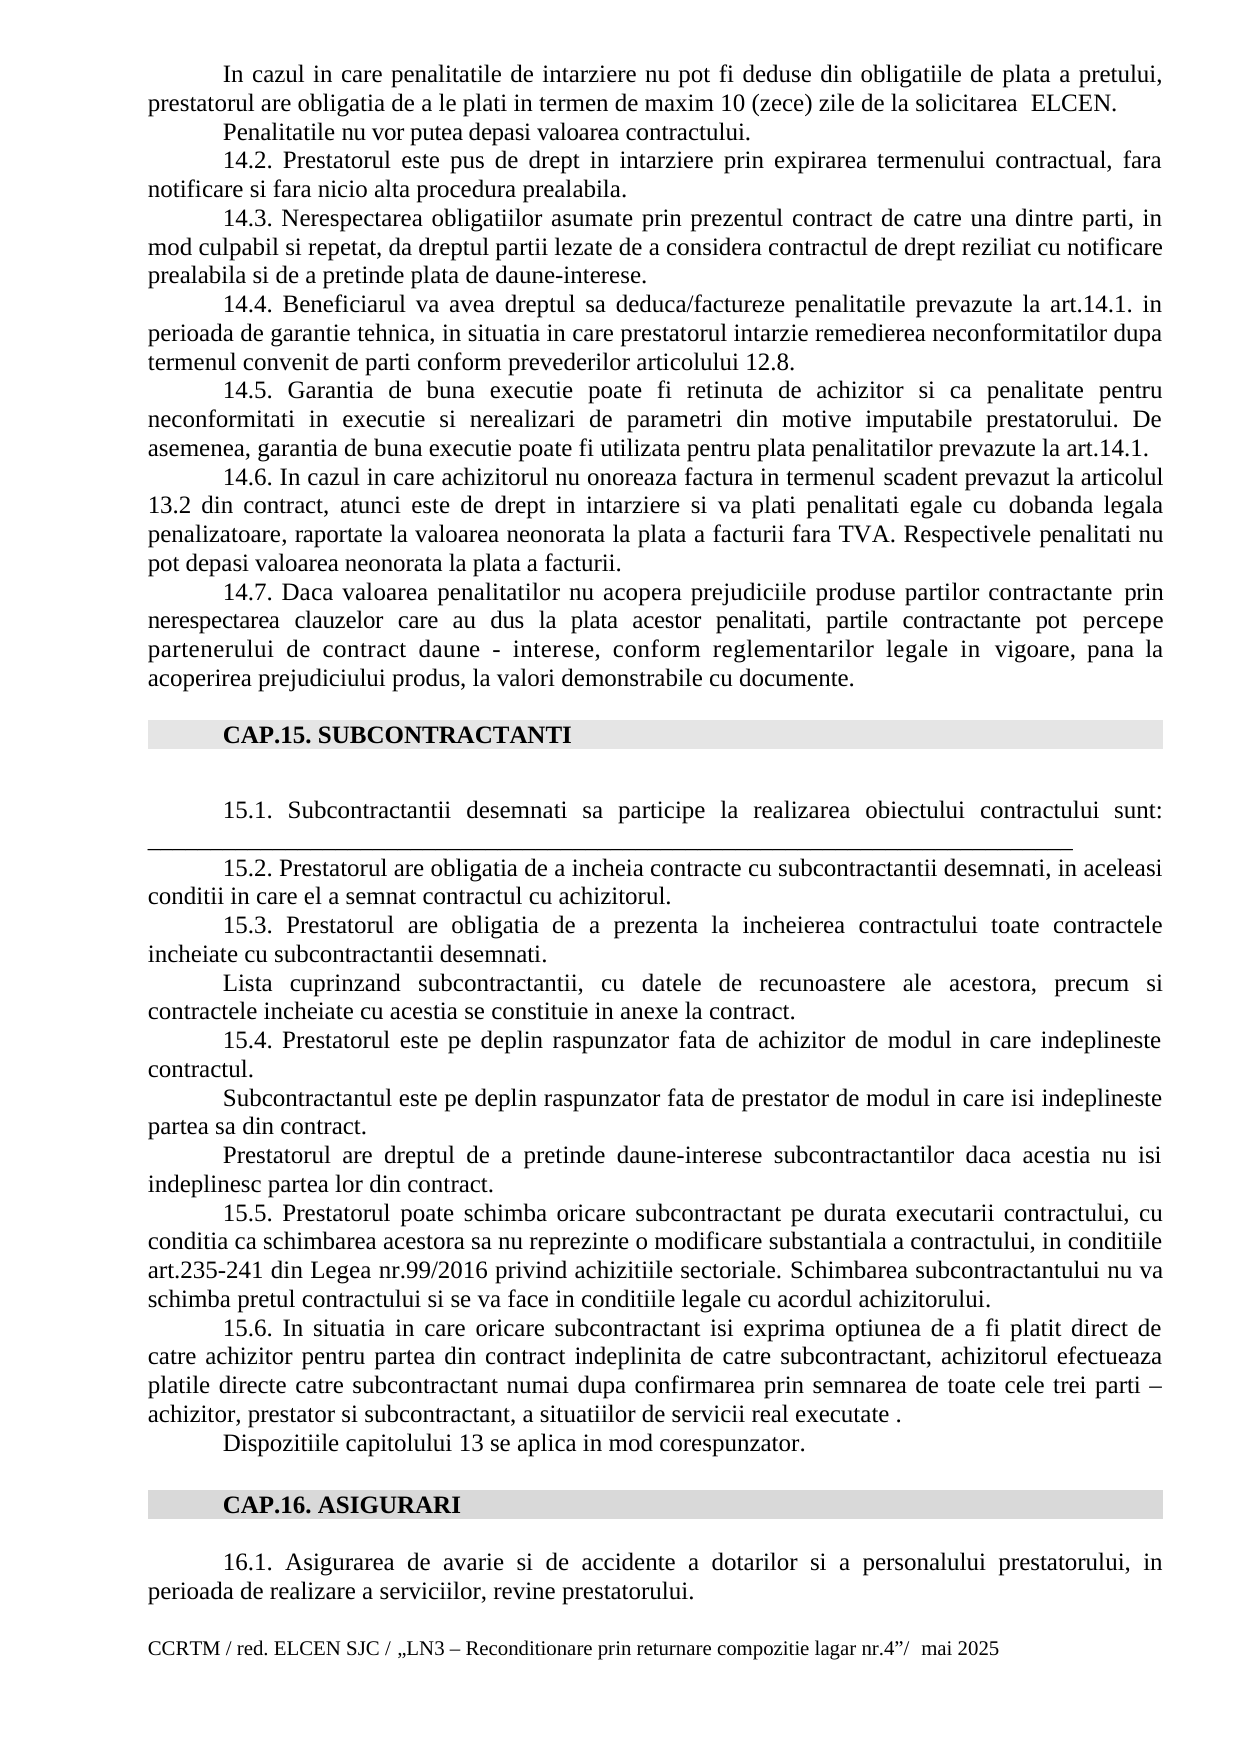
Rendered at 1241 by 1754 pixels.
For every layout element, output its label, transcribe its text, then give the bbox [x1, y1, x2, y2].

text CAP.16. ASIGURARI [148, 1490, 1163, 1519]
text Lista cuprinzand subcontractantii, cu datele de recunoastere ale acestora, precum si contractele incheiate cu acestia se constituie in anexe la contract. [148, 968, 1163, 1025]
text 15.3. Prestatorul are obligatia de a prezenta la incheierea contractului toate contractele incheiate cu subcontractantii desemnati. [148, 910, 1163, 968]
text 14.5. Garantia de buna executie poate fi retinuta de achizitor si ca penalitate pentru neconformitati in executie si nerealizari de parametri din motive imputabile prestatorului. De asemenea, garantia de buna executie poate fi utilizata pentru plata penalitatilor prevazute la art.14.1. [148, 375, 1163, 462]
text 14.6. In cazul in care achizitorul nu onoreaza factura in termenul scadent prevazut la articolul 13.2 din contract, atunci este de drept in intarziere si va plati penalitati egale cu dobanda legala penalizatoare, raportate la valoarea neonorata la plata a facturii fara TVA. Respectivele penalitati nu pot depasi valoarea neonorata la plata a facturii. [148, 462, 1163, 577]
text Dispozitiile capitolului 13 se aplica in mod corespunzator. [148, 1428, 1163, 1456]
text 15.6. In situatia in care oricare subcontractant isi exprima optiunea de a fi platit direct de catre achizitor pentru partea din contract indeplinita de catre subcontractant, achizitorul efectueaza platile directe catre subcontractant numai dupa confirmarea prin semnarea de toate cele trei parti – achizitor, prestator si subcontractant, a situatiilor de servicii real executate . [148, 1313, 1163, 1428]
text In cazul in care penalitatile de intarziere nu pot fi deduse din obligatiile de plata a pretului, prestatorul are obligatia de a le plati in termen de maxim 10 (zece) zile de la solicitarea ELCEN. [148, 59, 1163, 117]
text 15.5. Prestatorul poate schimba oricare subcontractant pe durata executarii contractului, cu conditia ca schimbarea acestora sa nu reprezinte o modificare substantiala a contractului, in conditiile art.235-241 din Legea nr.99/2016 privind achizitiile sectoriale. Schimbarea subcontractantului nu va schimba pretul contractului si se va face in conditiile legale cu acordul achizitorului. [148, 1198, 1163, 1313]
list 14.4. Beneficiarul va avea dreptul sa deduca/factureze penalitatile prevazute la art.14.1. in perioada de garantie tehnica, in situatia in care prestatorul intarzie remedierea neconformitatilor dupa termenul convenit de parti conform prevederilor articolului 12.8. [148, 289, 1163, 375]
text 16.1. Asigurarea de avarie si de accidente a dotarilor si a personalului prestatorului, in perioada de realizare a serviciilor, revine prestatorului. [148, 1547, 1163, 1605]
text 14.7. Daca valoarea penalitatilor nu acopera prejudiciile produse partilor contractante prin nerespectarea clauzelor care au dus la plata acestor penalitati, partile contractante pot percepe partenerului de contract daune - interese, conform reglementarilor legale in vigoare, pana la acoperirea prejudiciului produs, la valori demonstrabile cu documente. [148, 577, 1163, 692]
text Prestatorul are dreptul de a pretinde daune-interese subcontractantilor daca acestia nu isi indeplinesc partea lor din contract. [148, 1140, 1163, 1198]
text 14.2. Prestatorul este pus de drept in intarziere prin expirarea termenului contractual, fara notificare si fara nicio alta procedura prealabila. [148, 145, 1163, 203]
text Penalitatile nu vor putea depasi valoarea contractului. [148, 117, 1163, 145]
text 14.3. Nerespectarea obligatiilor asumate prin prezentul contract de catre una dintre parti, in mod culpabil si repetat, da dreptul partii lezate de a considera contractul de drept reziliat cu notificare prealabila si de a pretinde plata de daune-interese. [148, 203, 1163, 289]
text 15.2. Prestatorul are obligatia de a incheia contracte cu subcontractantii desemnati, in aceleasi conditii in care el a semnat contractul cu achizitorul. [148, 853, 1163, 910]
text 15.1. Subcontractantii desemnati sa participe la realizarea obiectului contractului sunt: __________________________________________________________________________ [148, 795, 1163, 853]
text Subcontractantul este pe deplin raspunzator fata de prestator de modul in care isi indeplineste partea sa din contract. [148, 1083, 1163, 1140]
text 15.4. Prestatorul este pe deplin raspunzator fata de achizitor de modul in care indeplineste contractul. [148, 1025, 1163, 1083]
subtitle CAP.15. SUBCONTRACTANTI [148, 720, 1163, 749]
